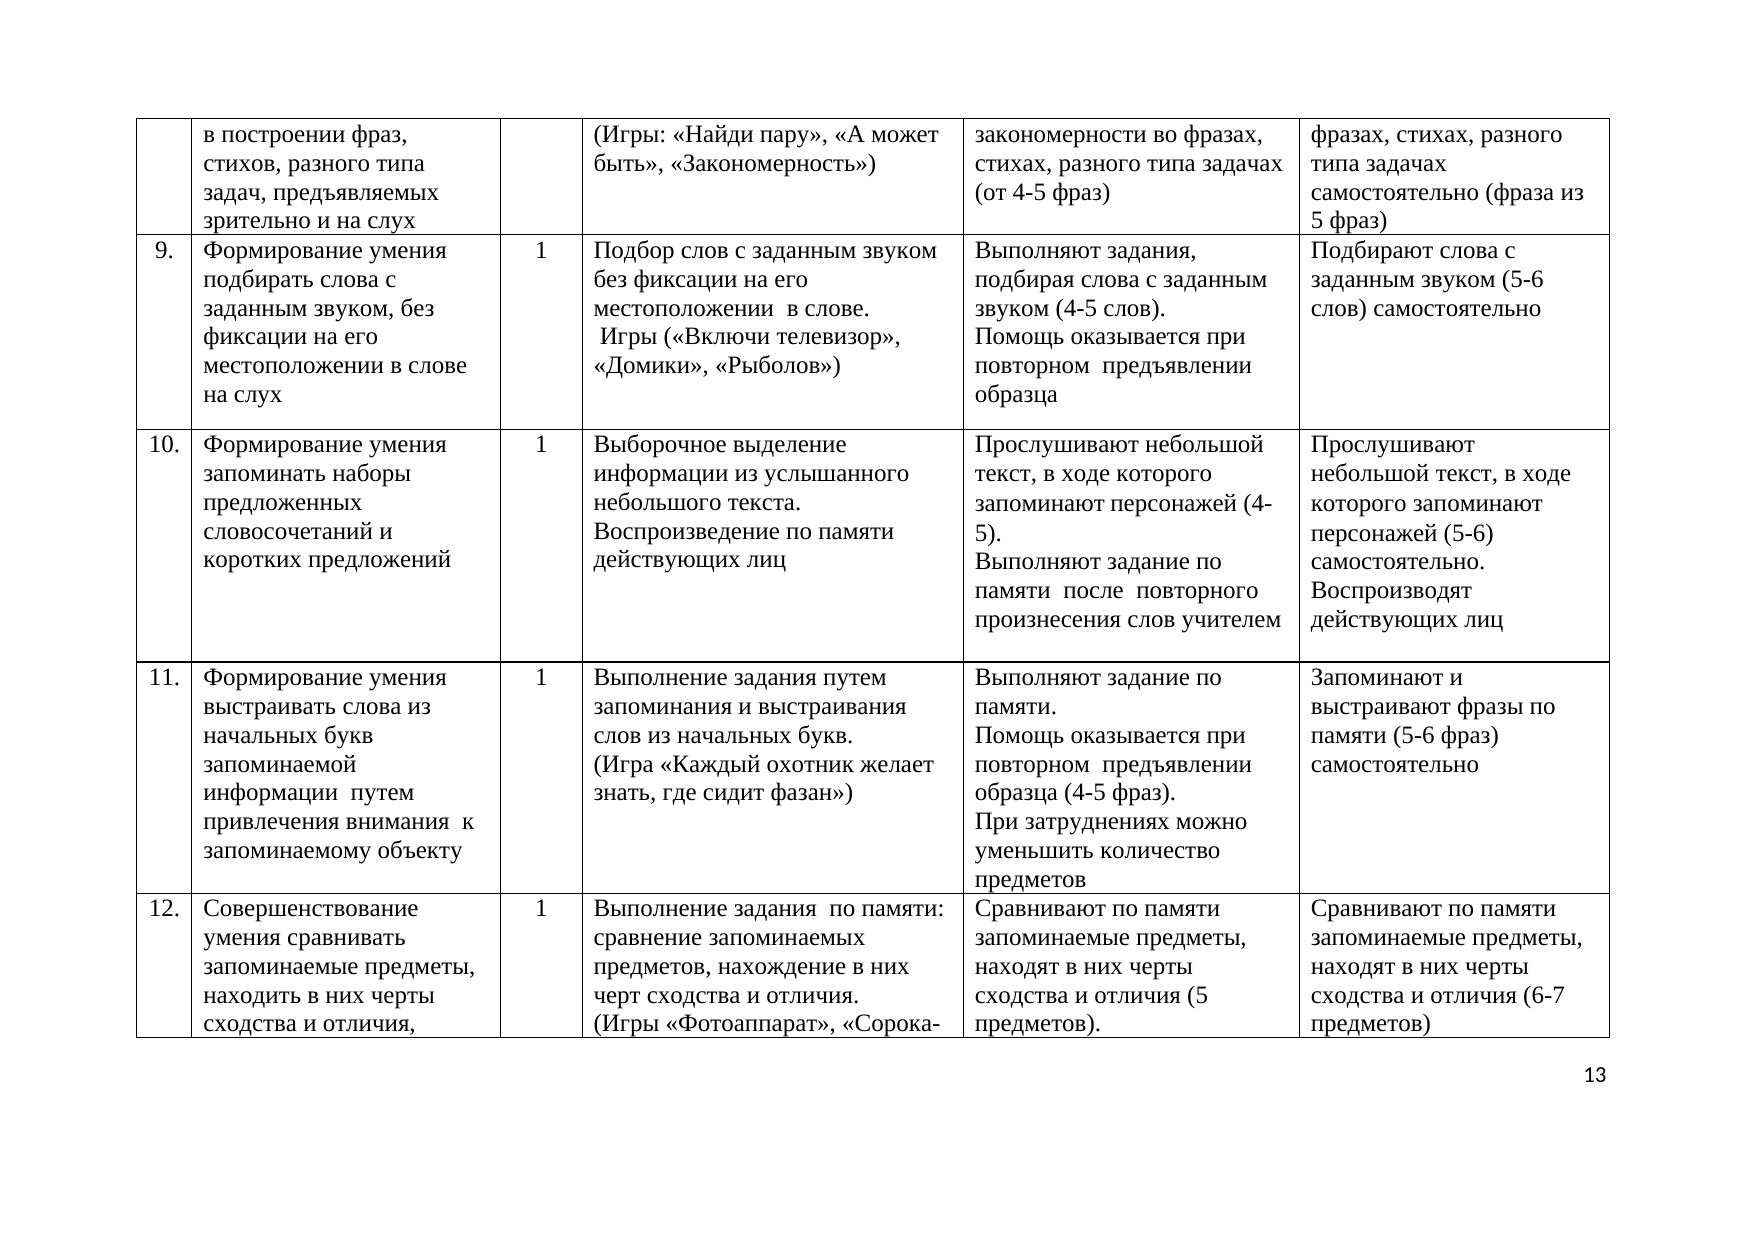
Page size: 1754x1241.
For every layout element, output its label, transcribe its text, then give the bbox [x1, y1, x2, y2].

table_cell Подбирают слова с заданным звуком (5-6 слов) самостоятельно [1300, 235, 1609, 428]
table_cell 9. [137, 235, 191, 428]
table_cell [192, 894, 500, 1037]
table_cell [964, 119, 1299, 234]
table_cell 8. [137, 119, 191, 234]
table_cell Формирование умения выстраивать слова из начальных букв запоминаемой информации путем привлечения внимания к запоминаемому объекту [192, 663, 500, 892]
table_cell Подбор слов с заданным звуком без фиксации на его местоположении в слове. Игры («Включи телевизор», «Домики», «Рыболов») [583, 235, 963, 428]
table_cell 1 [501, 235, 582, 428]
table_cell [1300, 119, 1609, 234]
table_cell 12. [137, 894, 191, 1037]
table_cell Прослушивают небольшой текст, в ходе которого запоминают персонажей (4-5). Выполняют задание по памяти после повторного произнесения слов учителем [964, 430, 1299, 661]
table_cell 10. [137, 430, 191, 661]
table_cell Выполняют задание по памяти. Помощь оказывается при повторном предъявлении образца (4-5 фраз). При затруднениях можно уменьшить количество предметов [964, 663, 1299, 892]
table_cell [964, 894, 1299, 1037]
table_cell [583, 119, 963, 234]
table_cell 11. [137, 663, 191, 892]
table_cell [583, 894, 963, 1037]
table_cell Выборочное выделение информации из услышанного небольшого текста. Воспроизведение по памяти действующих лиц [583, 430, 963, 661]
table_cell Формирование умения запоминать наборы предложенных словосочетаний и коротких предложений [192, 430, 500, 661]
table_cell 1 [501, 119, 582, 234]
table_cell 1 [501, 430, 582, 661]
table_cell Запоминают и выстраивают фразы по памяти (5-6 фраз) самостоятельно [1300, 663, 1609, 892]
table_cell Выполняют задания, подбирая слова с заданным звуком (4-5 слов). Помощь оказывается при повторном предъявлении образца [964, 235, 1299, 428]
table_cell Прослушивают небольшой текст, в ходе которого запоминают персонажей (5-6) самостоятельно. Воспроизводят действующих лиц [1300, 430, 1609, 661]
table_cell Формирование умения подбирать слова с заданным звуком, без фиксации на его местоположении в слове на слух [192, 235, 500, 428]
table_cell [192, 119, 500, 234]
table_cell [1300, 894, 1609, 1037]
table_cell 1 [501, 894, 582, 1037]
table_cell Выполнение задания путем запоминания и выстраивания слов из начальных букв. (Игра «Каждый охотник желает знать, где сидит фазан») [583, 663, 963, 892]
table_cell 1 [501, 663, 582, 892]
